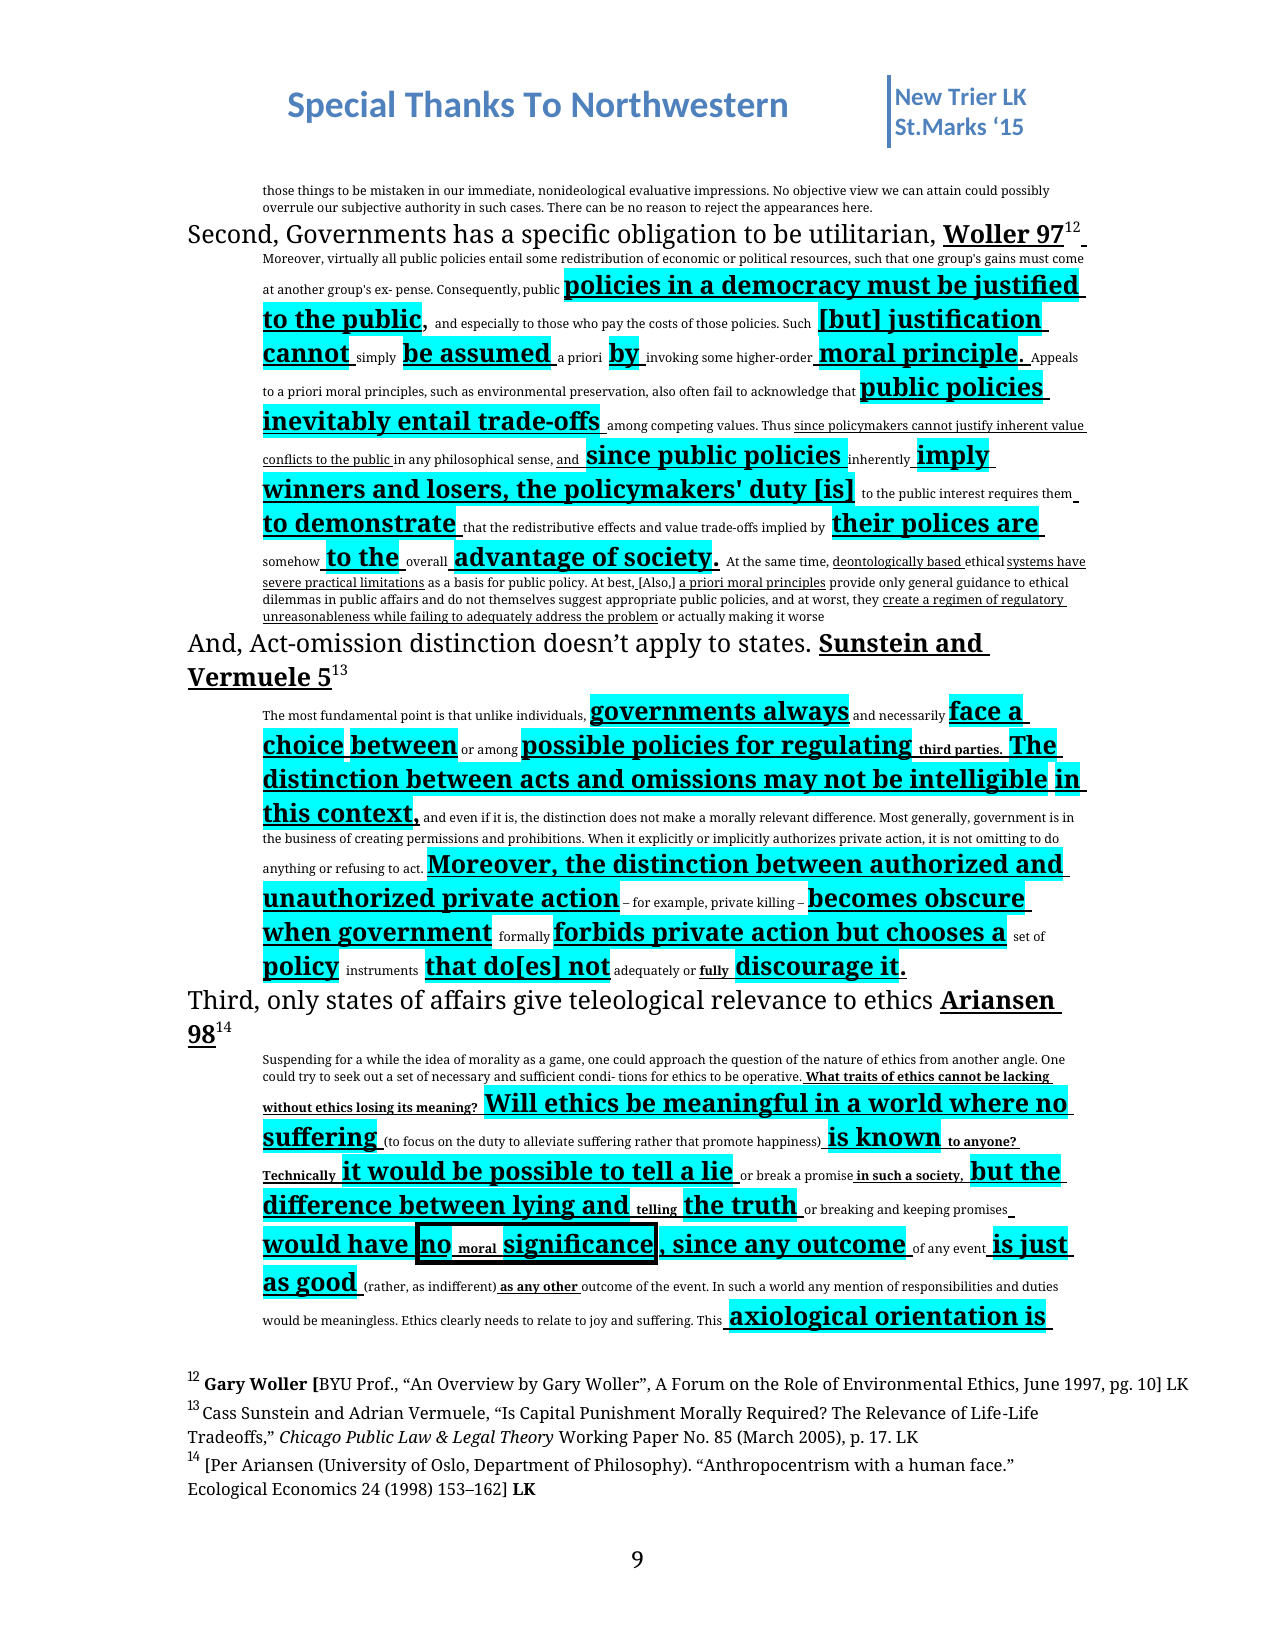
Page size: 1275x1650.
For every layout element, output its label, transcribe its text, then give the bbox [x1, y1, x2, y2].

text And, Act-omission distinction doesn’t apply to states. Sunstein and Vermuele 5 [187, 625, 1087, 693]
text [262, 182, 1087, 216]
text Third, only states of affairs give teleological relevance to ethics Ariansen 98 [187, 983, 1087, 1051]
text Second, Governments has a specific obligation to be utilitarian, Woller 97 [187, 216, 1087, 250]
text Moreover, virtually all public policies entail some redistribution of economic or political resources, such that one group's gains must come at another group's ex- pense. Consequently, public policies in a democracy must be justified to the public, and especially to those who pay the costs of those policies. Such [but] justification cannot simply be assumed a priori by invoking some higher-order moral principle. Appeals to a priori moral principles, such as environmental preservation, also often fail to acknowledge that public policies inevitably entail trade-offs among competing values. Thus since policymakers cannot justify inherent value conflicts to the public in any philosophical sense, and since public policies inherently imply winners and losers, the policymakers' duty [is] to the public interest requires them to demonstrate that the redistributive effects and value trade-offs implied by their polices are somehow to the overall advantage of society. At the same time, deontologically based ethical systems have severe practical limitations as a basis for public policy. At best, [Also,] a priori moral principles provide only general guidance to ethical dilemmas in public affairs and do not themselves suggest appropriate public policies, and at worst, they create a regimen of regulatory unreasonableness while failing to adequately address the problem or actually making it worse [262, 250, 1087, 625]
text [262, 1051, 1087, 1333]
text The most fundamental point is that unlike individuals, governments always and necessarily face a choice between or among possible policies for regulating third parties. The distinction between acts and omissions may not be intelligible in this context, and even if it is, the distinction does not make a morally relevant difference. Most generally, government is in the business of creating permissions and prohibitions. When it explicitly or implicitly authorizes private action, it is not omitting to do anything or refusing to act. Moreover, the distinction between authorized and unauthorized private action – for example, private killing – becomes obscure when government formally forbids private action but chooses a set of policy instruments that do[es] not adequately or fully discourage it. [262, 693, 1087, 790]
text The most fundamental point is that unlike individuals, governments always and necessarily face a choice between or among possible policies for regulating third parties. The distinction between acts and omissions may not be intelligible in this context, and even if it is, the distinction does not make a morally relevant difference. Most generally, government is in the business of creating permissions and prohibitions. When it explicitly or implicitly authorizes private action, it is not omitting to do anything or refusing to act. Moreover, the distinction between authorized and unauthorized private action – for example, private killing – becomes obscure when government formally forbids private action but chooses a set of policy instruments that do[es] not adequately or fully discourage it. [262, 792, 1087, 983]
